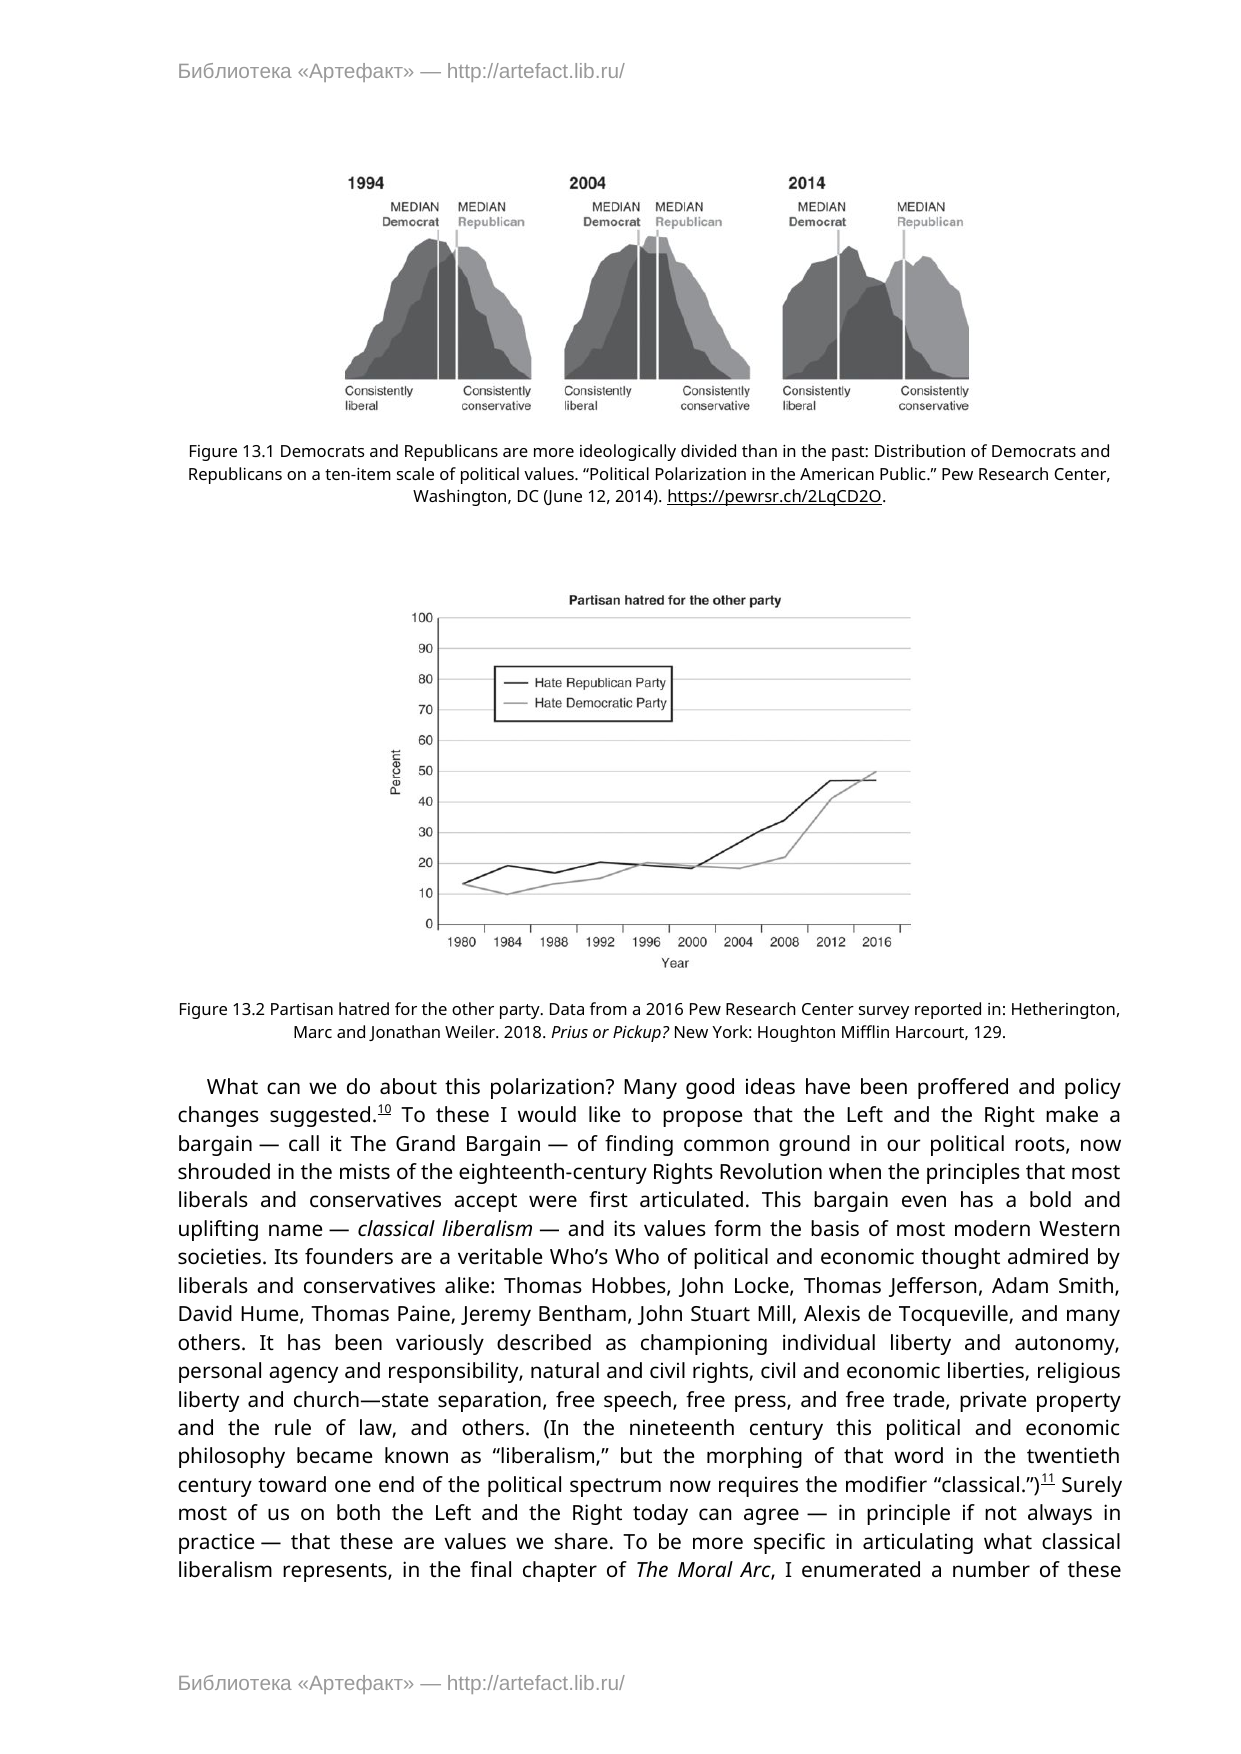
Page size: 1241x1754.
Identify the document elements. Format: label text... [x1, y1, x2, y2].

picture [177, 174, 1136, 412]
picture [251, 593, 1048, 970]
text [177, 1072, 1122, 1584]
text Figure 13.2 Partisan hatred for the other party. Data from a 2016 Pew Research Center survey reported in: Hetherington, Marc and Jonathan Weiler. 2018. Prius or Pickup? New York: Houghton Mifflin Harcourt, 129. [177, 998, 1122, 1043]
text Figure 13.1 Democrats and Republicans are more ideologically divided than in the past: Distribution of Democrats and Republicans on a ten-item scale of political values. “Political Polarization in the American Public.” Pew Research Center, Washington, DC (June 12, 2014). https://pewrsr.ch/2LqCD2O. [177, 440, 1122, 508]
